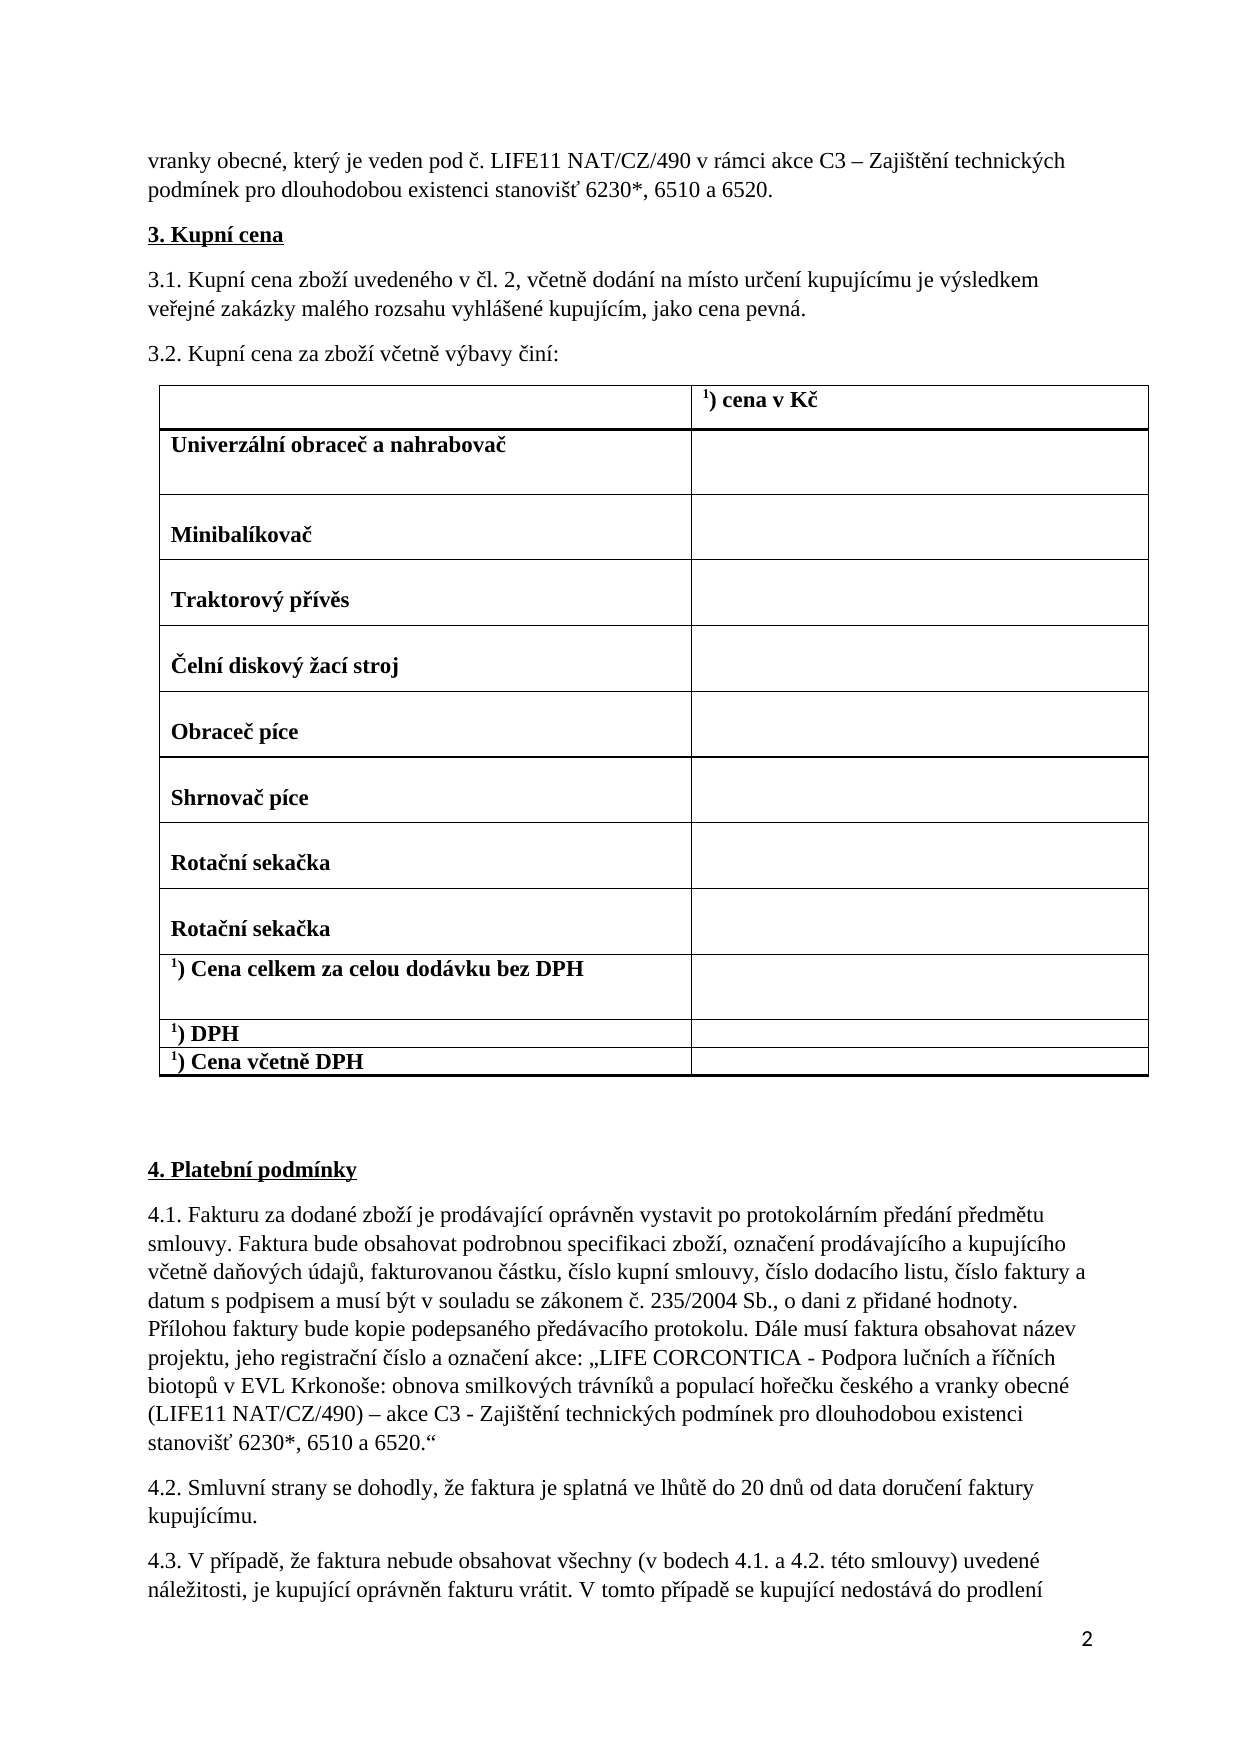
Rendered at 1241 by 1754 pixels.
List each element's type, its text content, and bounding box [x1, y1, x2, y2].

text 4.2. Smluvní strany se dohodly, že faktura je splatná ve lhůtě do 20 dnů od data doručení faktury kupujícímu. [148, 1474, 1093, 1529]
table_header [160, 386, 691, 428]
table_cell [692, 560, 1148, 625]
table_cell [692, 1020, 1148, 1047]
table_cell [692, 889, 1148, 953]
table_cell Obraceč píce [160, 692, 691, 756]
table_cell 1) Cena celkem za celou dodávku bez DPH [160, 955, 691, 1019]
text 3.1. Kupní cena zboží uvedeného v čl. 2, včetně dodání na místo určení kupujícímu je výsledkem veřejné zakázky malého rozsahu vyhlášené kupujícím, jako cena pevná. [148, 266, 1093, 321]
table_cell 1) DPH [160, 1020, 691, 1047]
text 4.1. Fakturu za dodané zboží je prodávající oprávněn vystavit po protokolárním předání předmětu smlouvy. Faktura bude obsahovat podrobnou specifikaci zboží, označení prodávajícího a kupujícího včetně daňových údajů, fakturovanou částku, číslo kupní smlouvy, číslo dodacího listu, číslo faktury a datum s podpisem a musí být v souladu se zákonem č. 235/2004 Sb., o dani z přidané hodnoty. Přílohou faktury bude kopie podepsaného předávacího protokolu. Dále musí faktura obsahovat název projektu, jeho registrační číslo a označení akce: „LIFE CORCONTICA - Podpora lučních a říčních biotopů v EVL Krkonoše: obnova smilkových trávníků a populací hořečku českého a vranky obecné (LIFE11 NAT/CZ/490) – akce C3 - Zajištění technických podmínek pro dlouhodobou existenci stanovišť 6230*, 6510 a 6520.“ [148, 1201, 1093, 1455]
table_cell [692, 1048, 1148, 1074]
table_header 1) cena v Kč [692, 386, 1148, 428]
table_cell [692, 692, 1148, 756]
table_cell Rotační sekačka [160, 889, 691, 953]
table_cell Traktorový přívěs [160, 560, 691, 625]
table_cell Shrnovač píce [160, 758, 691, 822]
table_cell Rotační sekačka [160, 823, 691, 888]
table_cell Minibalíkovač [160, 495, 691, 559]
table_cell [692, 758, 1148, 822]
table_cell 1) Cena včetně DPH [160, 1048, 691, 1074]
table_cell Čelní diskový žací stroj [160, 626, 691, 691]
table_cell [692, 955, 1148, 1019]
table_cell [692, 823, 1148, 888]
table_cell [692, 626, 1148, 691]
table_cell [692, 431, 1148, 493]
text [148, 1547, 1093, 1602]
table_cell Univerzální obraceč a nahrabovač [160, 431, 691, 493]
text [148, 148, 1093, 202]
text 4. Platební podmínky [148, 1156, 1093, 1183]
text 3. Kupní cena [148, 221, 1093, 247]
text 3.2. Kupní cena za zboží včetně výbavy činí: [148, 340, 1093, 366]
table_cell [692, 495, 1148, 559]
